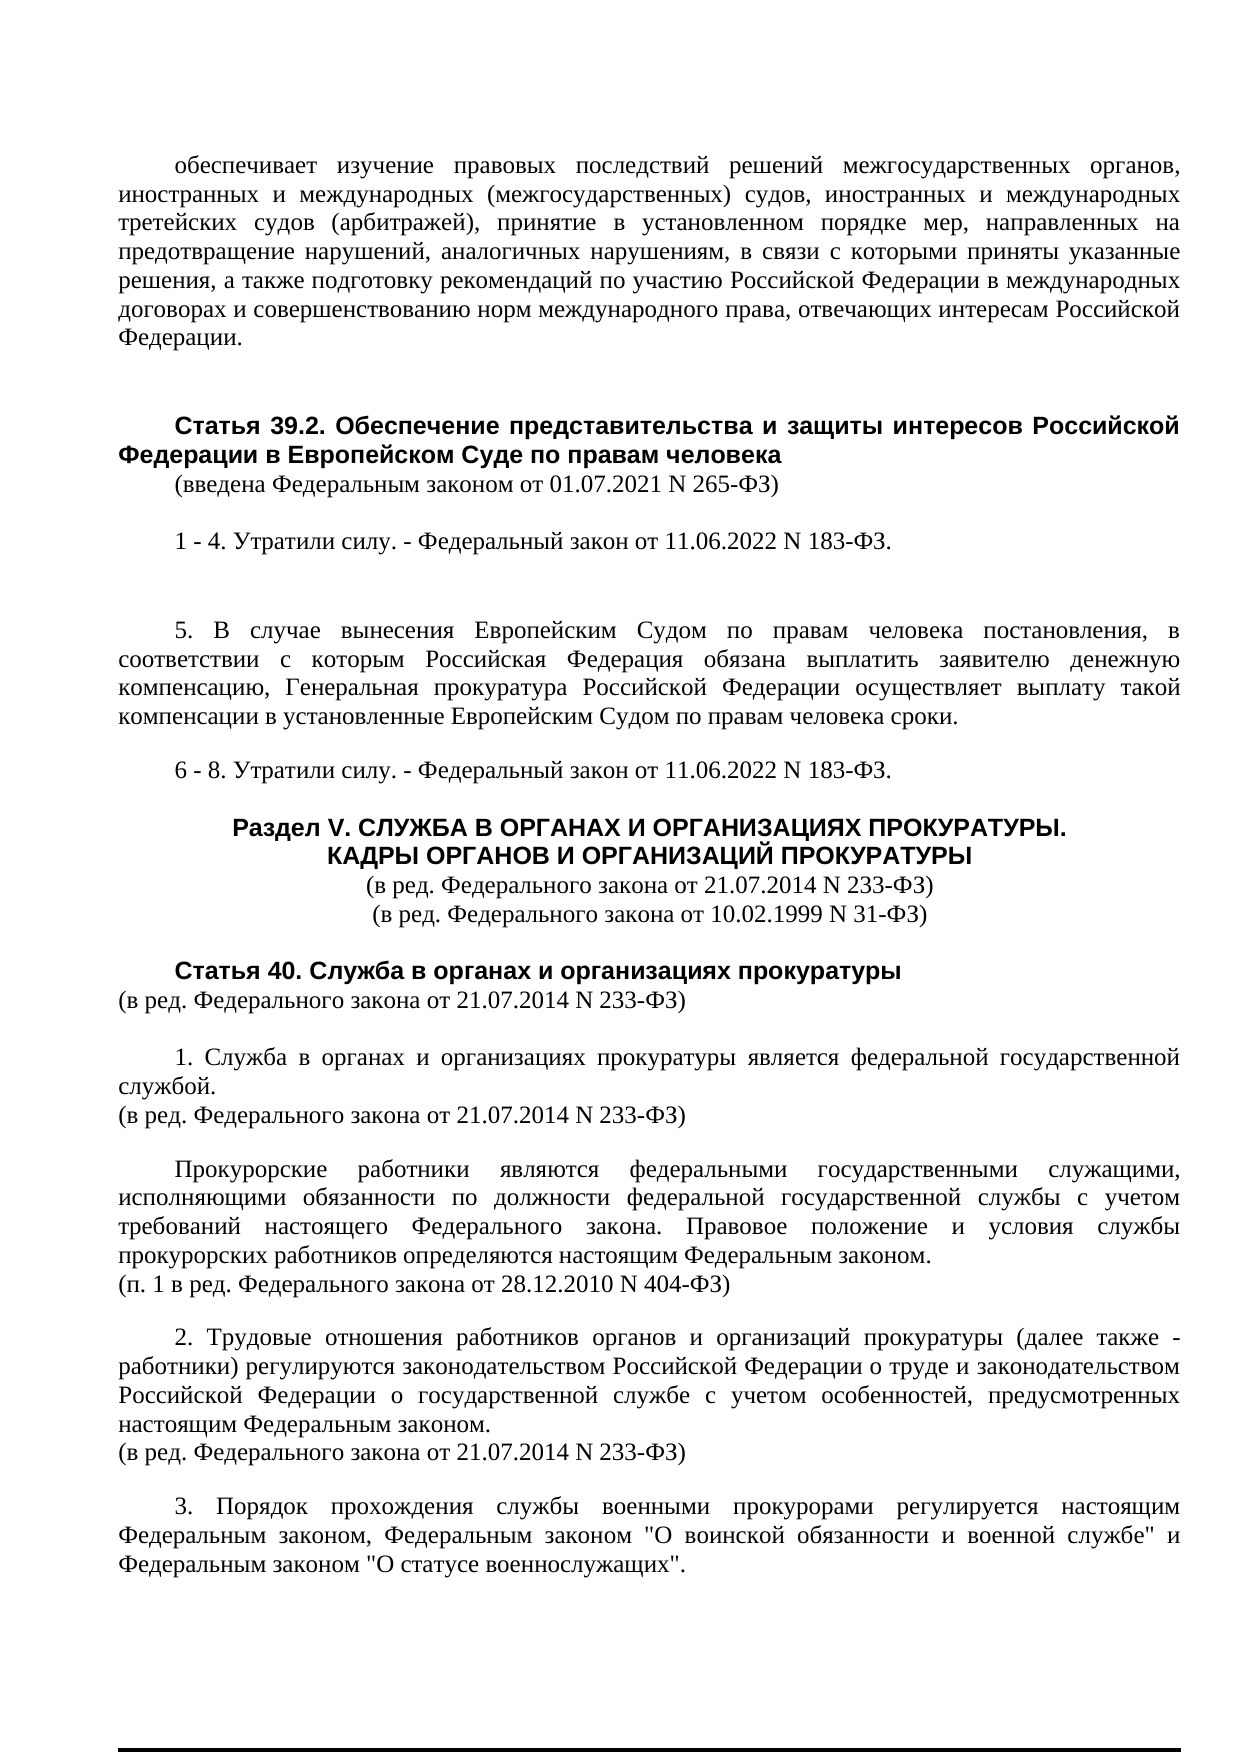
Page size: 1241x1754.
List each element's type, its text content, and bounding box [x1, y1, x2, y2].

text (в ред. Федерального закона от 10.02.1999 N 31-ФЗ) [118, 899, 1181, 927]
title Раздел V. СЛУЖБА В ОРГАНАХ И ОРГАНИЗАЦИЯХ ПРОКУРАТУРЫ. [118, 812, 1181, 841]
title Статья 39.2. Обеспечение представительства и защиты интересов Российской Федерации в Европейском Суде по правам человека [118, 411, 1181, 469]
text 1. Служба в органах и организациях прокуратуры является федеральной государственной службой. [118, 1042, 1181, 1100]
text (в ред. Федерального закона от 21.07.2014 N 233-ФЗ) [118, 1437, 1181, 1466]
text 3. Порядок прохождения службы военными прокурорами регулируется настоящим Федеральным законом, Федеральным законом "О воинской обязанности и военной службе" и Федеральным законом "О статусе военнослужащих". [118, 1491, 1181, 1577]
text (введена Федеральным законом от 01.07.2021 N 265-ФЗ) [118, 469, 1181, 497]
text Прокурорские работники являются федеральными государственными служащими, исполняющими обязанности по должности федеральной государственной службы с учетом требований настоящего Федерального закона. Правовое положение и условия службы прокурорских работников определяются настоящим Федеральным законом. [118, 1154, 1181, 1269]
text 5. В случае вынесения Европейским Судом по правам человека постановления, в соответствии с которым Российская Федерация обязана выплатить заявителю денежную компенсацию, Генеральная прокуратура Российской Федерации осуществляет выплату такой компенсации в установленные Европейским Судом по правам человека сроки. [118, 615, 1181, 730]
text 1 - 4. Утратили силу. - Федеральный закон от 11.06.2022 N 183-ФЗ. [118, 526, 1181, 555]
text 2. Трудовые отношения работников органов и организаций прокуратуры (далее также - работники) регулируются законодательством Российской Федерации о труде и законодательством Российской Федерации о государственной службе с учетом особенностей, предусмотренных настоящим Федеральным законом. [118, 1322, 1181, 1437]
text 6 - 8. Утратили силу. - Федеральный закон от 11.06.2022 N 183-ФЗ. [118, 755, 1181, 784]
text (п. 1 в ред. Федерального закона от 28.12.2010 N 404-ФЗ) [118, 1269, 1181, 1297]
title КАДРЫ ОРГАНОВ И ОРГАНИЗАЦИЙ ПРОКУРАТУРЫ [118, 841, 1181, 870]
text (в ред. Федерального закона от 21.07.2014 N 233-ФЗ) [118, 870, 1181, 899]
text (в ред. Федерального закона от 21.07.2014 N 233-ФЗ) [118, 1100, 1181, 1129]
text (в ред. Федерального закона от 21.07.2014 N 233-ФЗ) [118, 985, 1181, 1014]
text обеспечивает изучение правовых последствий решений межгосударственных органов, иностранных и международных (межгосударственных) судов, иностранных и международных третейских судов (арбитражей), принятие в установленном порядке мер, направленных на предотвращение нарушений, аналогичных нарушениям, в связи с которыми приняты указанные решения, а также подготовку рекомендаций по участию Российской Федерации в международных договорах и совершенствованию норм международного права, отвечающих интересам Российской Федерации. [118, 150, 1181, 351]
title Статья 40. Служба в органах и организациях прокуратуры [118, 956, 1181, 985]
